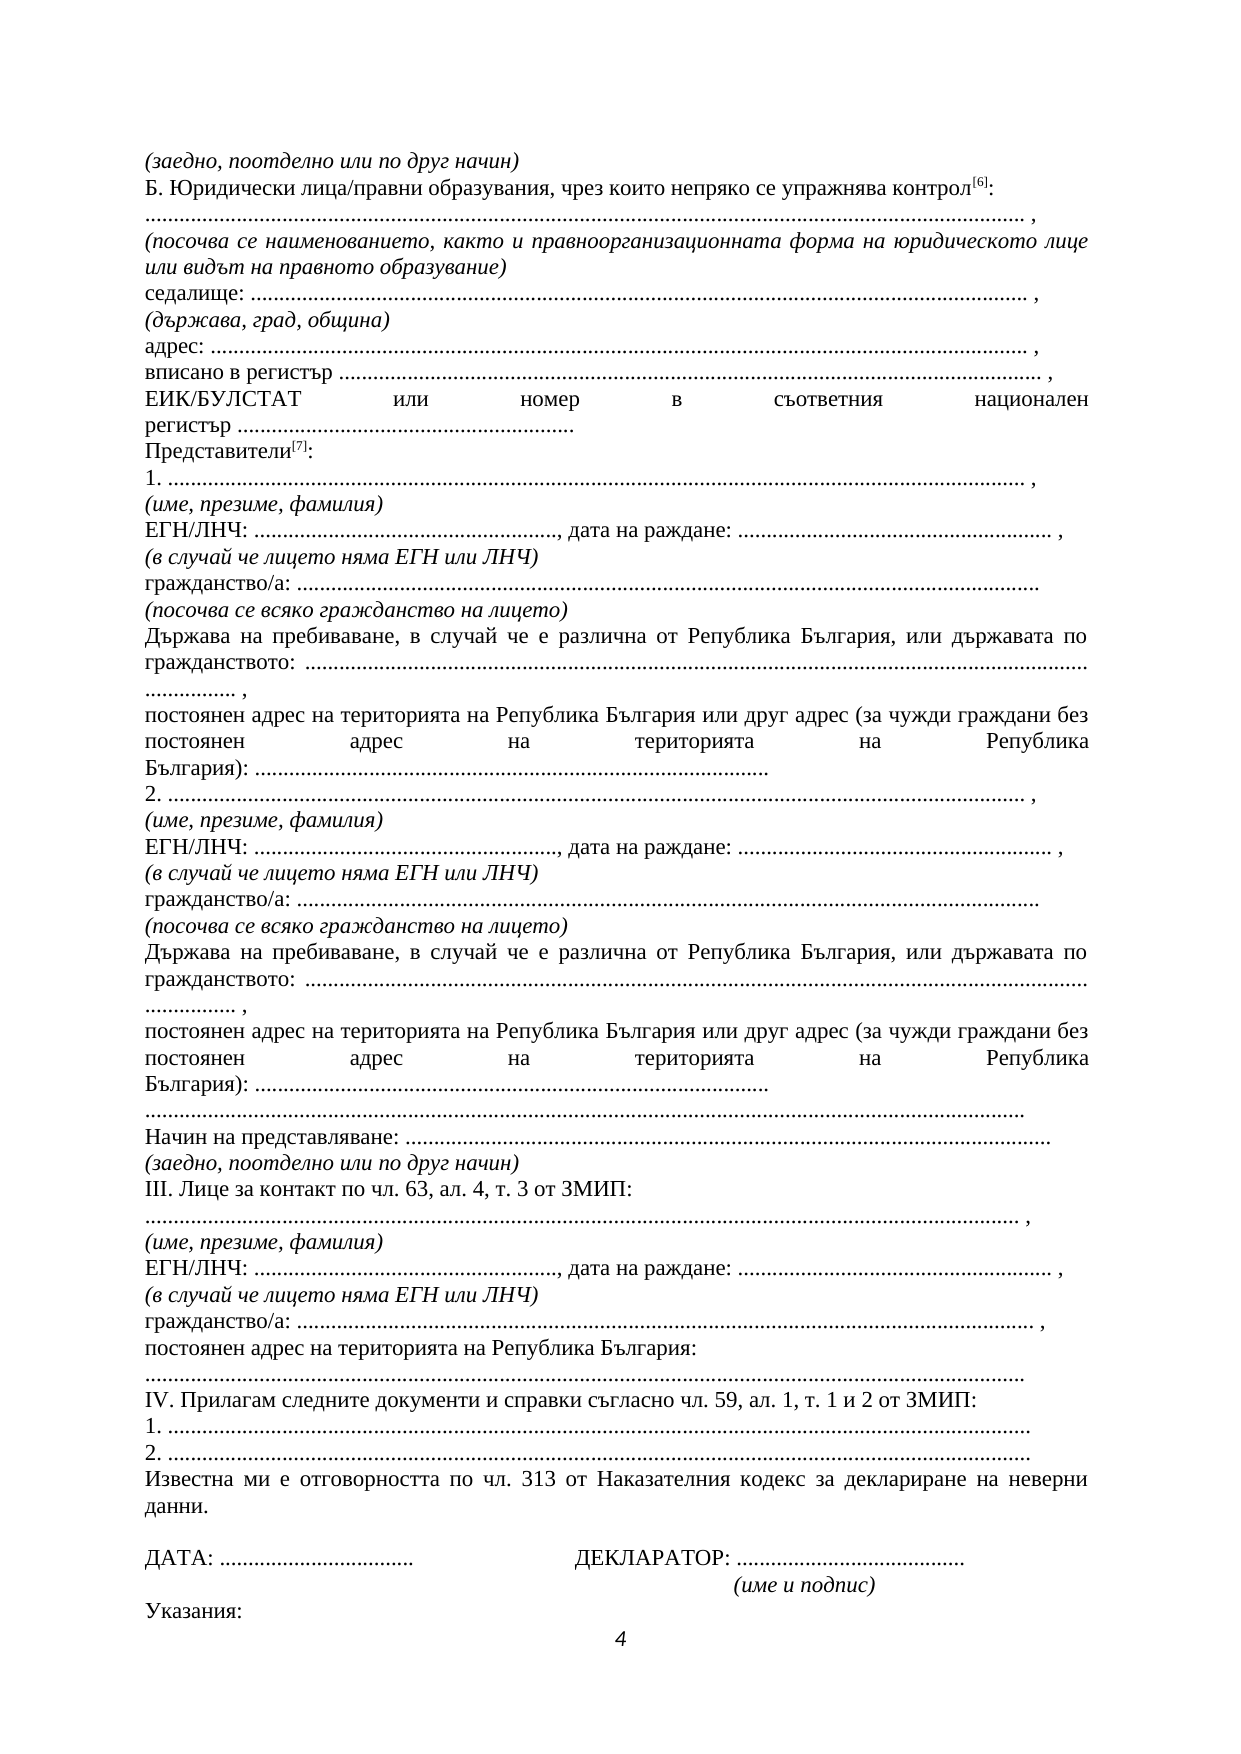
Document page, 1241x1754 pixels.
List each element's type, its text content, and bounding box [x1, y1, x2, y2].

table_cell (посочва се наименованието, както и правноорганизационната форма на юридическото лице или видът на правното образувание) [145, 227, 1089, 279]
table_cell .......................................................................................................................................................... [145, 1360, 1089, 1386]
table_cell Начин на представляване: ................................................................................................................. [145, 1123, 1089, 1149]
table_cell постоянен адрес на територията на Република България или друг адрес (за чужди граждани без постоянен адрес на територията на Република България): .......................................................................................... [145, 701, 1089, 780]
table_cell ......................................................................................................................................................... , [145, 1202, 1089, 1228]
table_cell 2. ...................................................................................................................................................... , [145, 780, 1089, 806]
table_cell .......................................................................................................................................................... [145, 1096, 1089, 1123]
table_cell (име, презиме, фамилия) [145, 490, 1089, 517]
table_cell Известна ми е отговорността по чл. 313 от Наказателния кодекс за деклариране на неверни данни. [145, 1465, 1089, 1518]
table_cell (посочва се всяко гражданство на лицето) [145, 912, 1089, 938]
table_cell Държава на пребиваване, в случай че е различна от Република България, или държавата по гражданството: ......................................................................................................................................................... , [145, 938, 1089, 1017]
table_cell ЕГН/ЛНЧ: ....................................................., дата на раждане: ....................................................... , [145, 517, 1089, 543]
table_cell (държава, град, община) [145, 306, 1089, 332]
table_cell 2. ....................................................................................................................................................... [145, 1439, 1089, 1465]
table_cell Б. Юридически лица/правни образувания, чрез които непряко се упражнява контрол[6]: [145, 174, 1089, 200]
table_cell гражданство/а: .................................................................................................................................. [145, 886, 1089, 912]
table_cell (в случай че лицето няма ЕГН или ЛНЧ) [145, 1281, 1089, 1307]
table_cell (в случай че лицето няма ЕГН или ЛНЧ) [145, 543, 1089, 569]
table_cell постоянен адрес на територията на Република България: [145, 1334, 1089, 1360]
table_cell ІV. Прилагам следните документи и справки съгласно чл. 59, ал. 1, т. 1 и 2 от ЗМИП: [145, 1386, 1089, 1413]
table_cell гражданство/а: .................................................................................................................................. [145, 569, 1089, 596]
table_cell постоянен адрес на територията на Република България или друг адрес (за чужди граждани без постоянен адрес на територията на Република България): .......................................................................................... [145, 1017, 1089, 1096]
table_cell (име, презиме, фамилия) [145, 1228, 1089, 1254]
table_cell ДАТА: .................................. ДЕКЛАРАТОР: ........................................ [145, 1518, 1089, 1571]
table_cell III. Лице за контакт по чл. 63, ал. 4, т. 3 от ЗМИП: [145, 1175, 1089, 1202]
table_cell (посочва се всяко гражданство на лицето) [145, 596, 1089, 622]
table_cell ЕИК/БУЛСТАТ или номер в съответния национален регистър ........................................................... [145, 385, 1089, 437]
table_cell (в случай че лицето няма ЕГН или ЛНЧ) [145, 859, 1089, 886]
table_cell вписано в регистър ........................................................................................................................... , [145, 359, 1089, 385]
table_cell ЕГН/ЛНЧ: ....................................................., дата на раждане: ....................................................... , [145, 833, 1089, 859]
table_cell гражданство/а: ................................................................................................................................. , [145, 1307, 1089, 1333]
table_cell 1. ...................................................................................................................................................... , [145, 464, 1089, 490]
table_cell (име, презиме, фамилия) [145, 806, 1089, 833]
table_cell Указания: [145, 1597, 1089, 1623]
table_cell Държава на пребиваване, в случай че е различна от Република България, или държавата по гражданството: ......................................................................................................................................................... , [145, 622, 1089, 701]
table_cell (заедно, поотделно или по друг начин) [145, 148, 1089, 174]
table_cell ЕГН/ЛНЧ: ....................................................., дата на раждане: ....................................................... , [145, 1255, 1089, 1281]
table_cell 1. ....................................................................................................................................................... [145, 1413, 1089, 1439]
table_cell седалище: ........................................................................................................................................ , [145, 279, 1089, 306]
table_cell (заедно, поотделно или по друг начин) [145, 1149, 1089, 1175]
table_cell (име и подпис) [145, 1571, 1089, 1597]
table_cell Представители[7]: [145, 438, 1089, 464]
table_cell адрес: ............................................................................................................................................... , [145, 332, 1089, 358]
